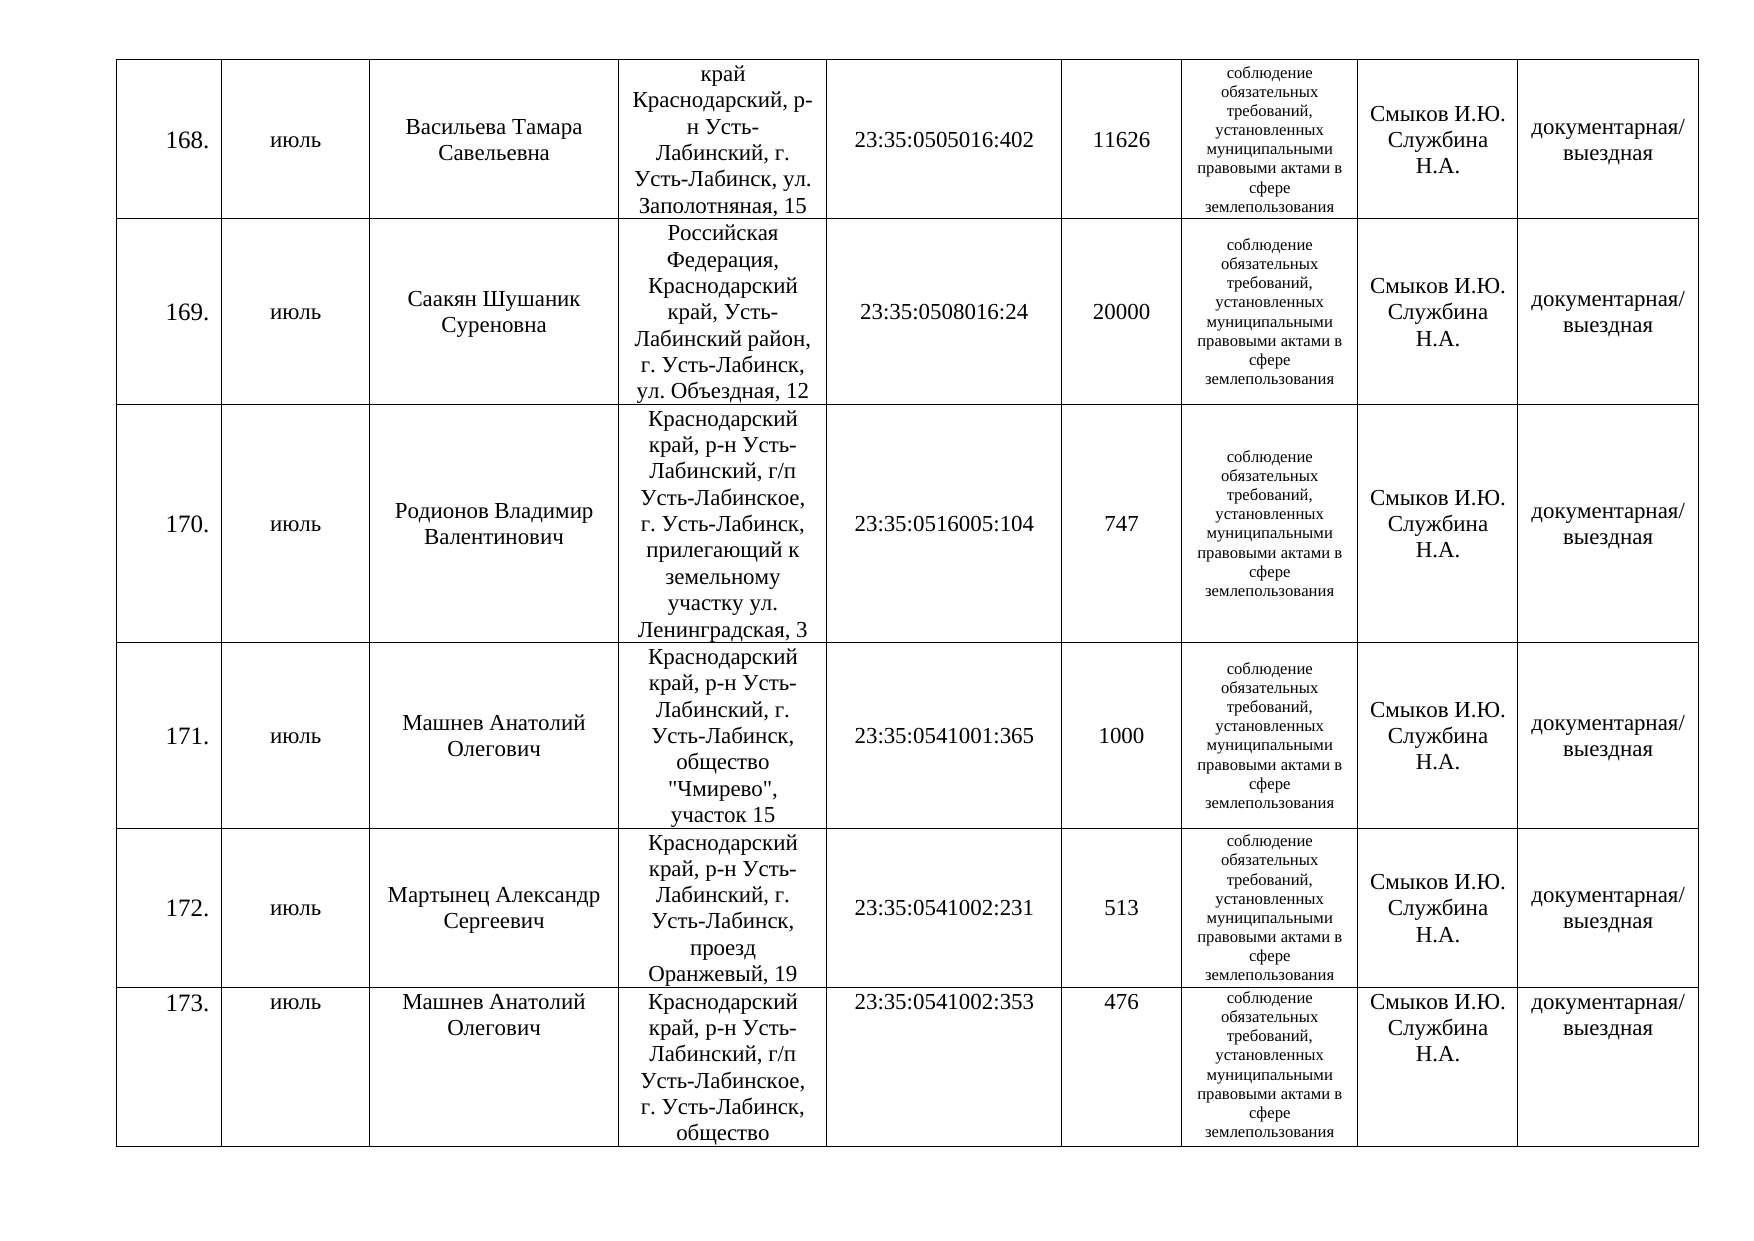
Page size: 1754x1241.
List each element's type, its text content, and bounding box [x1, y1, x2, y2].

table_cell соблюдение обязательных требований, установленных муниципальными правовыми актами в сфере землепользования [1182, 643, 1357, 827]
table_cell соблюдение обязательных требований, установленных муниципальными правовыми актами в сфере землепользования [1182, 405, 1357, 642]
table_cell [1182, 988, 1357, 1146]
table_cell край Краснодарский, р-н Усть-Лабинский, г. Усть-Лабинск, ул. Заполотняная, 15 [619, 60, 826, 218]
table_cell [117, 643, 221, 827]
table_cell Смыков И.Ю. Службина Н.А. [1358, 219, 1517, 404]
table_cell документарная/выездная [1518, 829, 1698, 987]
table_cell Смыков И.Ю. Службина Н.А. [1358, 405, 1517, 642]
table_cell Краснодарский край, р-н Усть-Лабинский, г/п Усть-Лабинское, г. Усть-Лабинск, прилегающий к земельному участку ул. Ленинградская, 3 [619, 405, 826, 642]
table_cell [619, 988, 826, 1146]
table_cell июль [222, 60, 369, 218]
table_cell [370, 988, 618, 1146]
table_cell [117, 219, 221, 404]
table_cell июль [222, 988, 369, 1146]
table_cell 747 [1062, 405, 1181, 642]
table_cell соблюдение обязательных требований, установленных муниципальными правовыми актами в сфере землепользования [1182, 829, 1357, 987]
table_cell 23:35:0541001:365 [827, 643, 1061, 827]
table_cell июль [222, 829, 369, 987]
table_cell 23:35:0516005:104 [827, 405, 1061, 642]
table_cell соблюдение обязательных требований, установленных муниципальными правовыми актами в сфере землепользования [1182, 219, 1357, 404]
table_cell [1358, 60, 1517, 218]
table_cell 1000 [1062, 643, 1181, 827]
table_cell Саакян Шушаник Суреновна [370, 219, 618, 404]
table_cell 513 [1062, 829, 1181, 987]
table_cell 23:35:0505016:402 [827, 60, 1061, 218]
table_cell [117, 988, 221, 1146]
table_cell Краснодарский край, р-н Усть-Лабинский, г. Усть-Лабинск, общество "Чмирево", участок 15 [619, 643, 826, 827]
table_cell 23:35:0541002:353 [827, 988, 1061, 1146]
table_cell июль [222, 643, 369, 827]
table_cell Родионов Владимир Валентинович [370, 405, 618, 642]
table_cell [1358, 988, 1517, 1146]
table_cell 23:35:0541002:231 [827, 829, 1061, 987]
table_cell июль [222, 219, 369, 404]
table_cell документарная/выездная [1518, 643, 1698, 827]
table_cell Краснодарский край, р-н Усть-Лабинский, г. Усть-Лабинск, проезд Оранжевый, 19 [619, 829, 826, 987]
table_cell Мартынец Александр Сергеевич [370, 829, 618, 987]
table_cell документарная/выездная [1518, 405, 1698, 642]
table_cell Смыков И.Ю. Службина Н.А. [1358, 643, 1517, 827]
table_cell [117, 60, 221, 218]
table_cell 476 [1062, 988, 1181, 1146]
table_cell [1182, 60, 1357, 218]
table_cell 23:35:0508016:24 [827, 219, 1061, 404]
table_cell 11626 [1062, 60, 1181, 218]
table_cell документарная/выездная [1518, 219, 1698, 404]
table_cell Российская Федерация, Краснодарский край, Усть-Лабинский район, г. Усть-Лабинск, ул. Объездная, 12 [619, 219, 826, 404]
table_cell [1518, 60, 1698, 218]
table_cell 20000 [1062, 219, 1181, 404]
table_cell [117, 405, 221, 642]
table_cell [1518, 988, 1698, 1146]
table_cell [117, 829, 221, 987]
table_cell Васильева Тамара Савельевна [370, 60, 618, 218]
table_cell Машнев Анатолий Олегович [370, 643, 618, 827]
table_cell июль [222, 405, 369, 642]
table_cell Смыков И.Ю. Службина Н.А. [1358, 829, 1517, 987]
